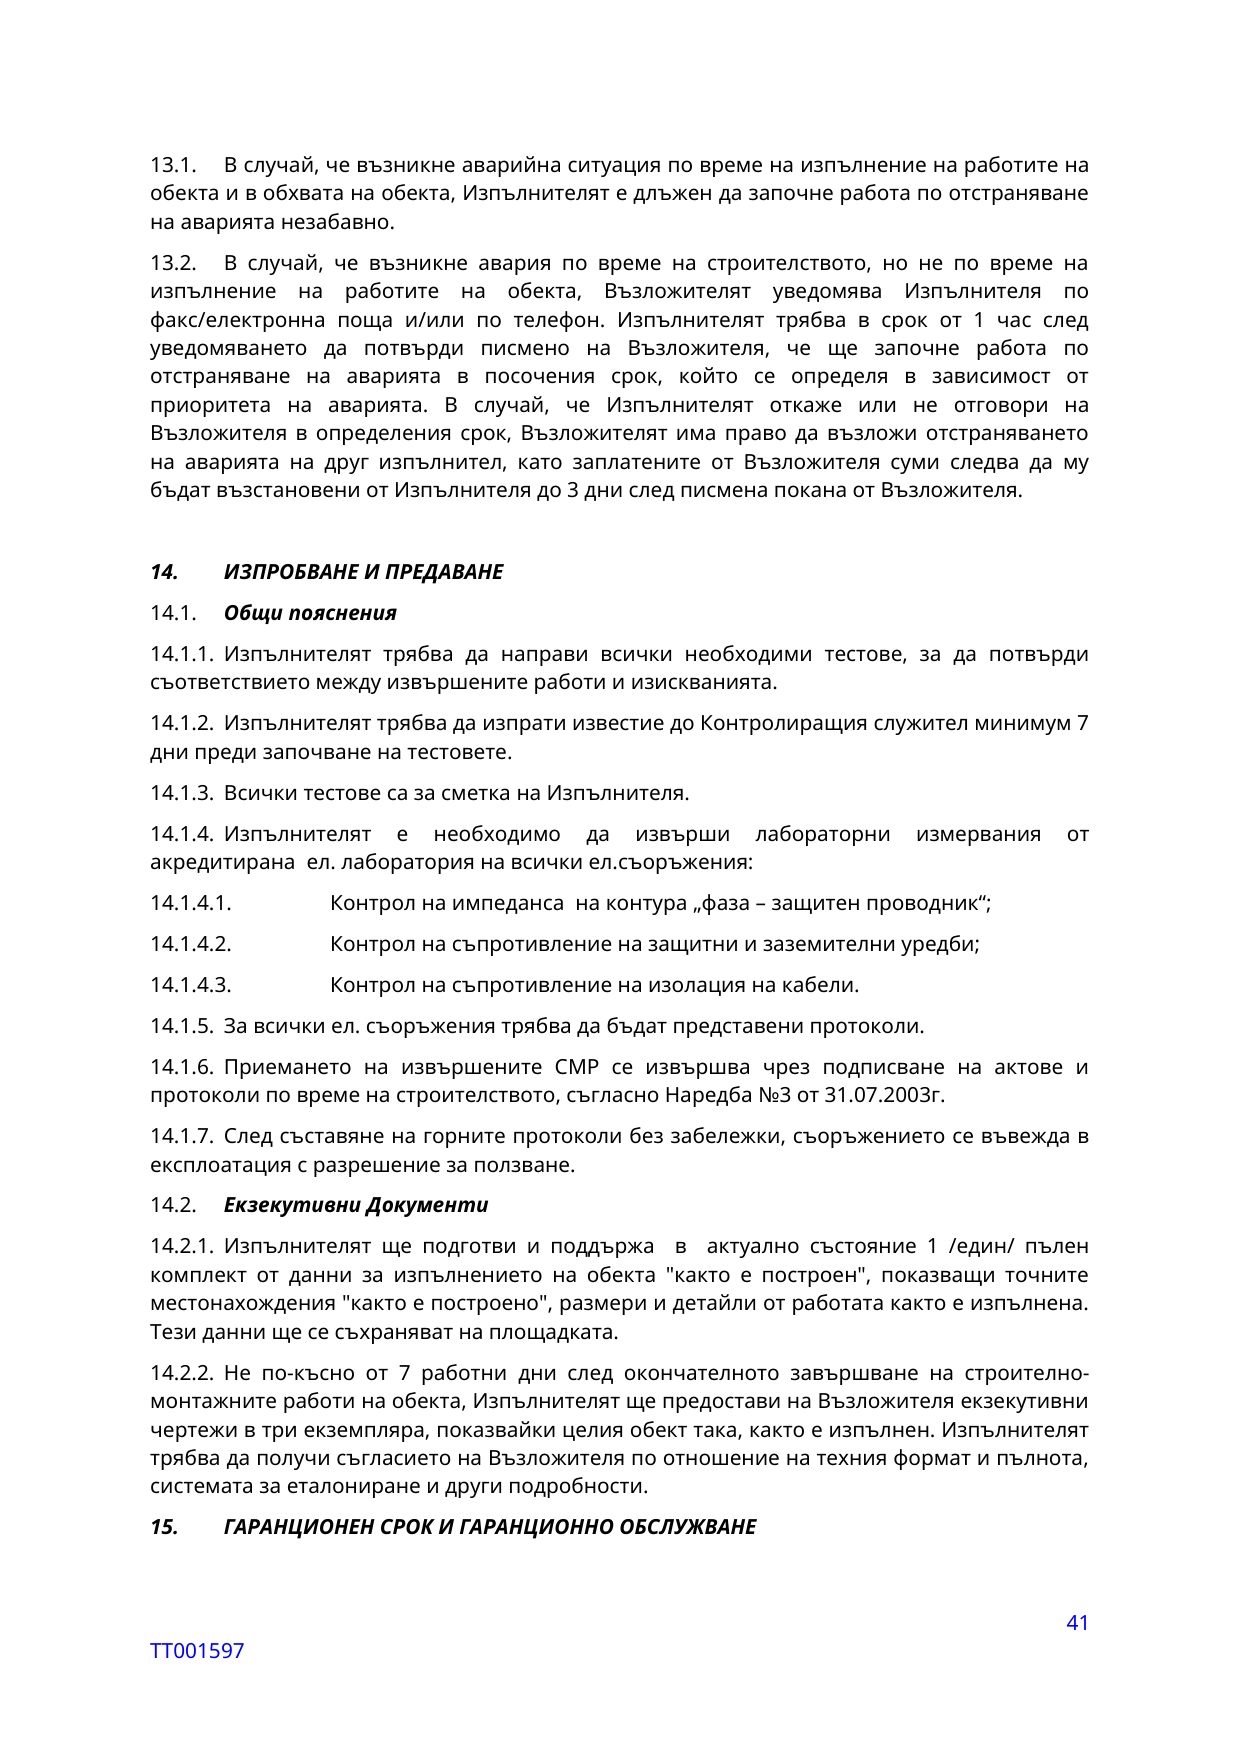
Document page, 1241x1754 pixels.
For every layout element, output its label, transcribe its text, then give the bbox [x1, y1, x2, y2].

list Контрол на импеданса на контура „фаза – защитен проводник“; [150, 888, 1090, 917]
list След съставяне на горните протоколи без забележки, съоръжението се въвежда в експлоатация с разрешение за ползване. [150, 1121, 1090, 1178]
list В случай, че възникне авария по време на строителството, но не по време на изпълнение на работите на обекта, Възложителят уведомява Изпълнителя по факс/електронна поща и/или по телефон. Изпълнителят трябва в срок от 1 час след уведомяването да потвърди писмено на Възложителя, че ще започне работа по отстраняване на аварията в посочения срок, който се определя в зависимост от приоритета на аварията. В случай, че Изпълнителят откаже или не отговори на Възложителя в определения срок, Възложителят има право да възложи отстраняването на аварията на друг изпълнител, като заплатените от Възложителя суми следва да му бъдат възстановени от Изпълнителя до 3 дни след писмена покана от Възложителя. [150, 248, 1090, 504]
list Приемането на извършените СМР се извършва чрез подписване на актове и протоколи по време на строителството, съгласно Наредба №3 от 31.07.2003г. [150, 1052, 1090, 1109]
list Контрол на съпротивление на изолация на кабели. [150, 970, 1090, 998]
list Общи пояснения [150, 598, 1090, 627]
list В случай, че възникне аварийна ситуация по време на изпълнение на работите на обекта и в обхвата на обекта, Изпълнителят е длъжен да започне работа по отстраняване на аварията незабавно. [150, 150, 1090, 235]
list ГАРАНЦИОНЕН СРОК И ГАРАНЦИОННО ОБСЛУЖВАНЕ [150, 1512, 1090, 1541]
list Всички тестове са за сметка на Изпълнителя. [150, 778, 1090, 806]
list Изпълнителят ще подготви и поддържа в актуално състояние 1 /един/ пълен комплект от данни за изпълнението на обекта "както е построен", показващи точните местонахождения "както е построено", размери и детайли от работата както е изпълнена. Тези данни ще се съхраняват на площадката. [150, 1232, 1090, 1345]
list Изпълнителят трябва да направи всички необходими тестове, за да потвърди съответствието между извършените работи и изискванията. [150, 639, 1090, 696]
list Изпълнителят трябва да изпрати известие до Контролиращия служител минимум 7 дни преди започване на тестовете. [150, 708, 1090, 765]
list Изпълнителят е необходимо да извърши лабораторни измервания от акредитирана ел. лаборатория на всички ел.съоръжения: [150, 819, 1090, 876]
list Не по-късно от 7 работни дни след окончателното завършване на строително-монтажните работи на обекта, Изпълнителят ще предостави на Възложителя екзекутивни чертежи в три екземпляра, показвайки целия обект така, както е изпълнен. Изпълнителят трябва да получи съгласието на Възложителя по отношение на техния формат и пълнота, системата за еталониране и други подробности. [150, 1358, 1090, 1500]
list За всички ел. съоръжения трябва да бъдат представени протоколи. [150, 1011, 1090, 1039]
list Контрол на съпротивление на защитни и заземителни уредби; [150, 929, 1090, 957]
list ИЗПРОБВАНЕ И ПРЕДАВАНЕ [150, 557, 1090, 586]
list Екзекутивни Документи [150, 1191, 1090, 1219]
